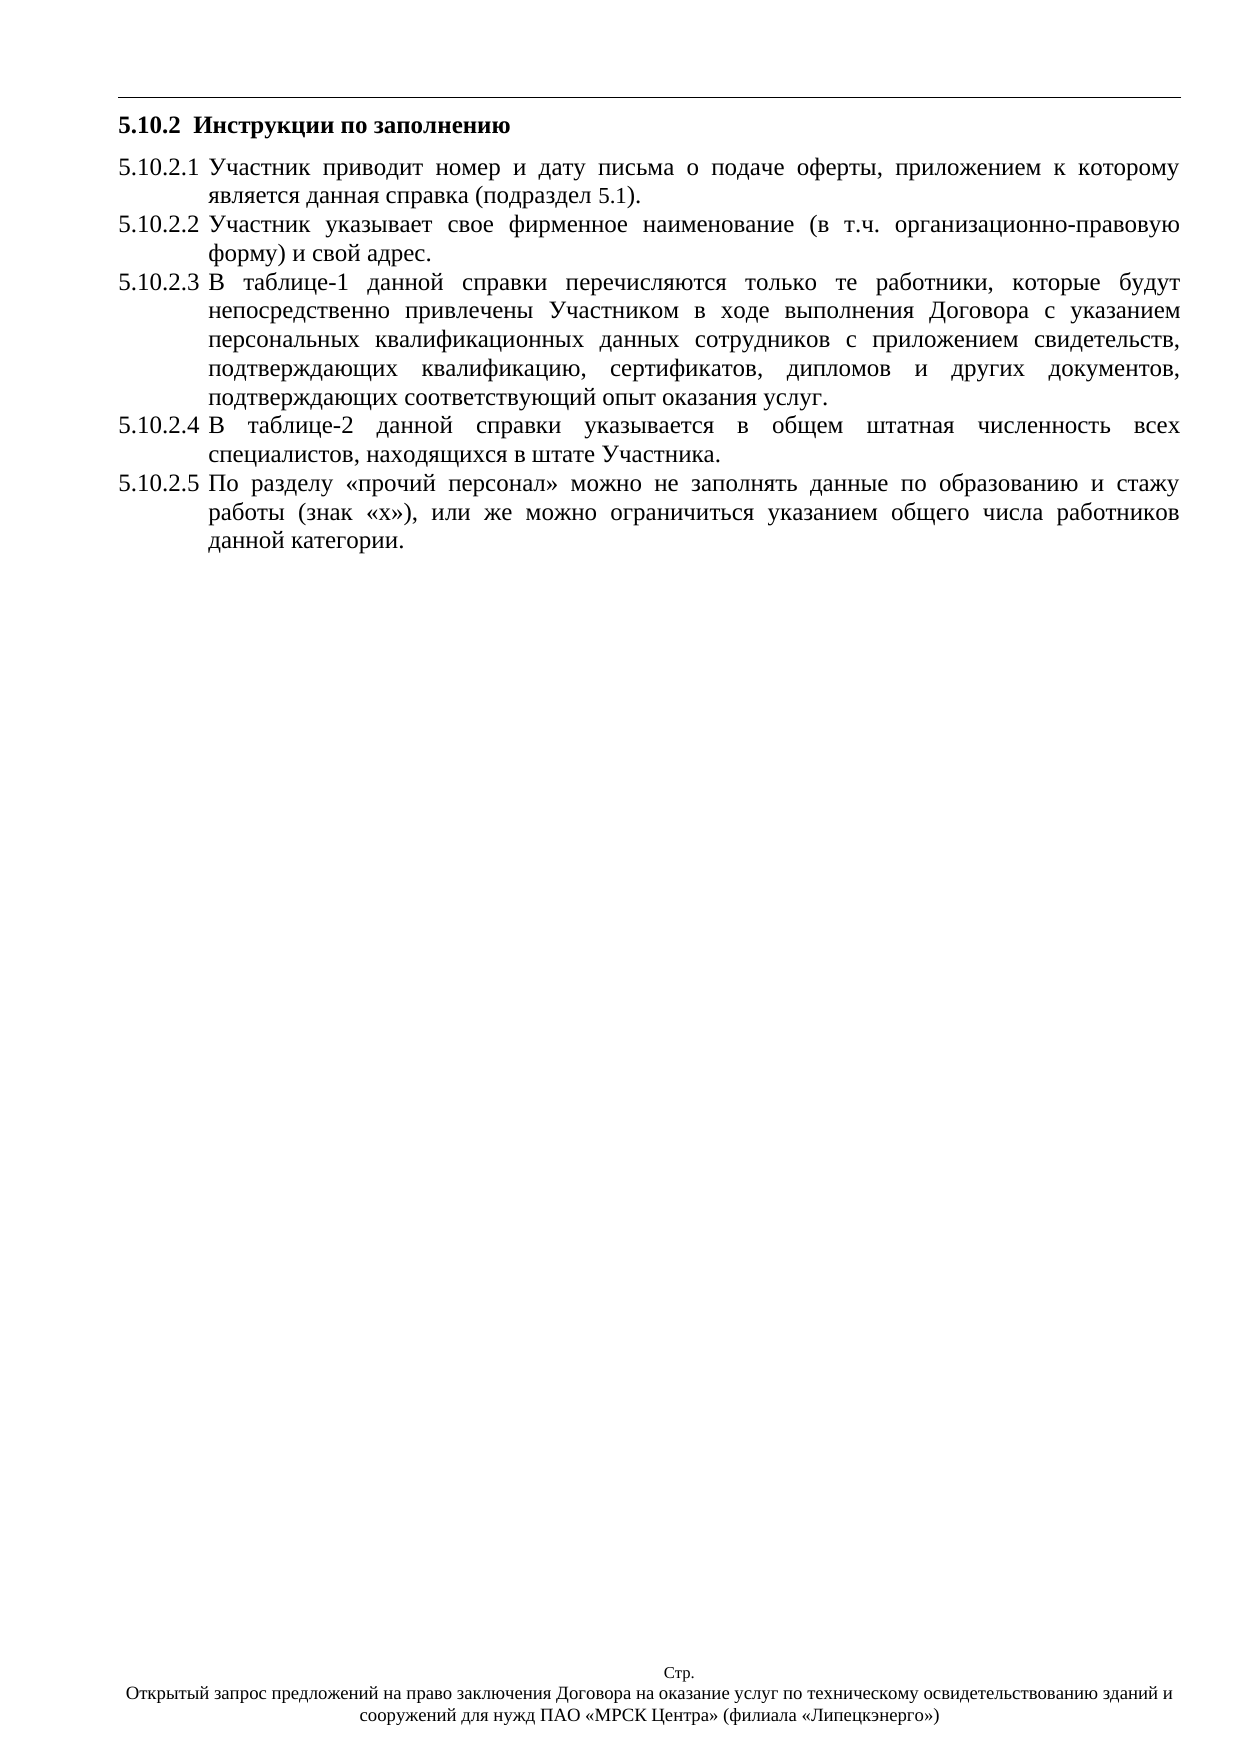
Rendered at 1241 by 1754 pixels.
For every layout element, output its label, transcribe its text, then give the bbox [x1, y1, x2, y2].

list В таблице-2 данной справки указывается в общем штатная численность всех специалистов, находящихся в штате Участника. [118, 411, 1181, 468]
list По разделу «прочий персонал» можно не заполнять данные по образованию и стажу работы (знак «х»), или же можно ограничиться указанием общего числа работников данной категории. [118, 468, 1181, 554]
list Участник указывает свое фирменное наименование (в т.ч. организационно-правовую форму) и свой адрес. [118, 209, 1181, 267]
subtitle Инструкции по заполнению [118, 111, 1181, 139]
list В таблице-1 данной справки перечисляются только те работники, которые будут непосредственно привлечены Участником в ходе выполнения Договора с указанием персональных квалификационных данных сотрудников с приложением свидетельств, подтверждающих квалификацию, сертификатов, дипломов и других документов, подтверждающих соответствующий опыт оказания услуг. [118, 267, 1181, 411]
list Участник приводит номер и дату письма о подаче оферты, приложением к которому является данная справка (подраздел 5.1). [118, 152, 1181, 209]
